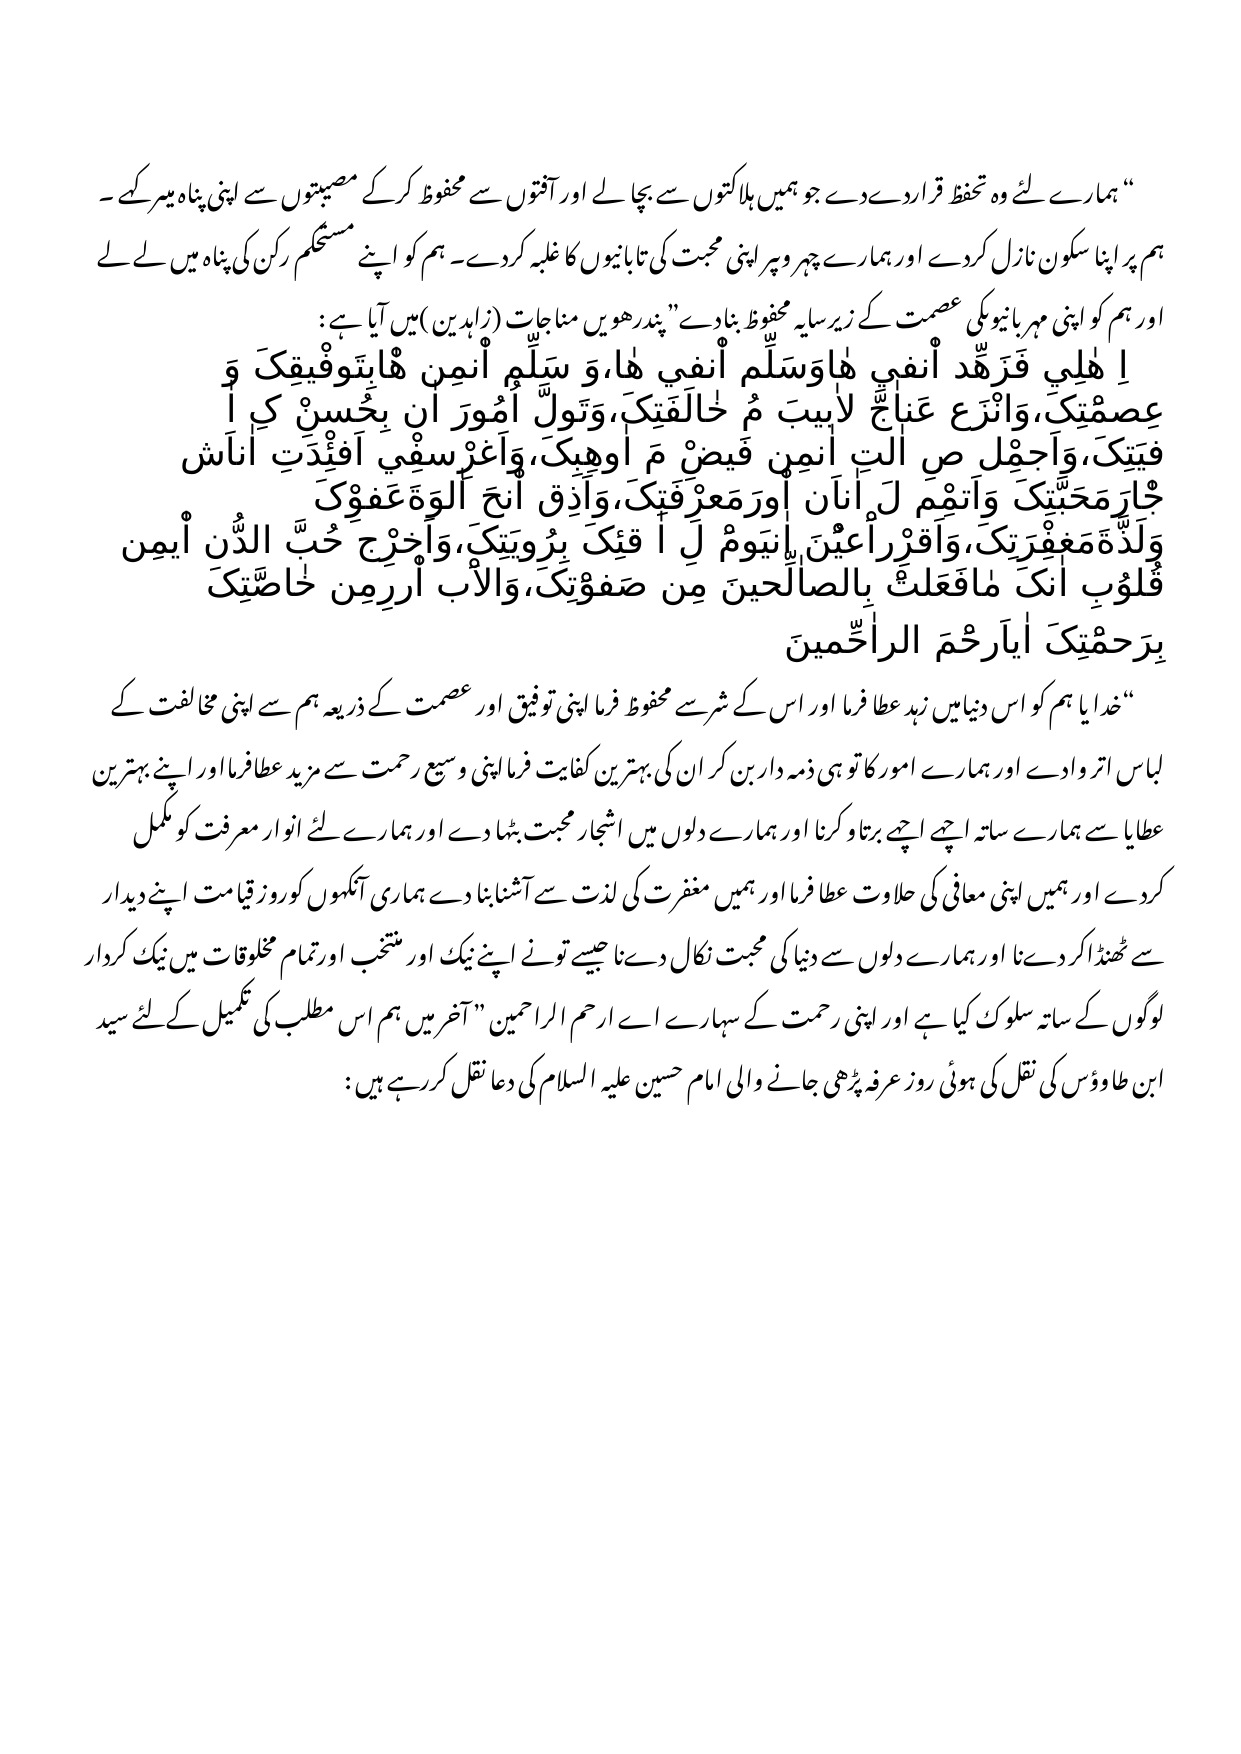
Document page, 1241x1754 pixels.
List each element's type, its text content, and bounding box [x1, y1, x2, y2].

text “ ہمارے لئے وہ تحفظ قراردےدے جو ہميں ہلاکتوں سے بچا لے اور آفتوں سے محفوظ کرکے مصيبتوں سے اپنی پناہ ميںرکهے ۔ ہم پر اپنا سکون نازل کردے اور ہمارے چہر وںپر اپنی محبت کی تابانيوں کا غلبہ کردے۔ ہم کو اپنے مستحکم رکن کی پناہ ميں لے لے اور ہم کو اپنی مہربانيوںکی عصمت کے زیرسایہ محفوظ بنادے” پندرهویں مناجات (زاہدین )ميں آیا ہے : [75, 156, 1165, 344]
text اِ هٰلِي فَزَهِّد اْٰنفي هٰاوَسَلِّم اْٰنفي هٰا،وَ سَلِّم اْٰنمِن هْٰابِتَوفْيقِکَ وَ عِصمَْتِکَ،وَانْزَع عَناٰجَّ لاٰبيبَ مُ خٰالَفَتِکَ،وَتَولَّ اُمُورَ اٰن بِحُسنِْ کِ اٰ فیَتِکَ،وَاَجمِْل صِ اٰلتِ اٰنمِن فَيضِْ مَ اٰوهِبِکَ،وَاَغرِْسفِْي اَفئِْدَتِ اٰناَش جْٰارَمَحَبَّتِکَ وَاَتمِْم لَ اٰناَن اْٰورَمَعرِْفَتِکَ،وَاَذِق اْٰنحَ اٰلوَةَعَفوِْکَ وَلَذَّةَمَغفِْرَتِکَ،وَاَقرِْراَْعيُْنَ اٰنیَومَْ لِ اٰ قئِکَ بِرُویَتِکَ،وَاَخرِْج حُبَّ الدُّن اْٰيمِن قُلوُبِ اٰنکَ مٰافَعَلتَْ بِالصاٰلِّحينَ مِن صَفوَْتِکَ،وَالاَْب اْٰررِمِن خٰاصَّتِکَ بِرَحمَْتِکَ اٰیاَرحَْمَ الراٰحِّمينَ [75, 344, 1165, 668]
text “خدا یا ہم کو اس دنياميں زہد عطا فرما اور اس کے شرسے محفوظ فرما اپنی توفيق اور عصمت کے ذریعہ ہم سے اپنی مخالفت کے لباس اتر وادے اور ہمارے امور کا تو ہی ذمہ دار بن کر ان کی بہترین کفایت فرمااپنی وسيع رحمت سے مزید عطافرمااور اپنے بہترین عطایا سے ہمارے ساته اچهے اچهے برتاو کرنا اور ہمارے دلوں ميں اشجار محبت بڻها دے اور ہمارے لئے انوار معرفت کو مکمل کردے اور ہميں اپنی معافی کی حلاوت عطا فرمااور ہميں مغفرت کی لذت سے آشنابنا دے ہماری آنکهوں کوروز قيامت اپنے دیدار سے ڻھنڈاکر دےنا اور ہمارے دلوں سے دنيا کی محبت نکال دےنا جيسے تونے اپنے نيک اور منتخب اورتمام مخلوقات ميں نيک کردار لوگوں کے ساته سلوک کيا ہے اور اپنی رحمت کے سہارے اے ارحم الراحمين ” آخر ميں ہم اس مطلب کی تکميل کےلئے سيد ابن طاوؤس کی نقل کی ہوئی روز عرفہ پڑهی جانے والی امام حسين عليہ السلام کی دعا نقل کررہے ہيں : [75, 668, 1165, 1106]
